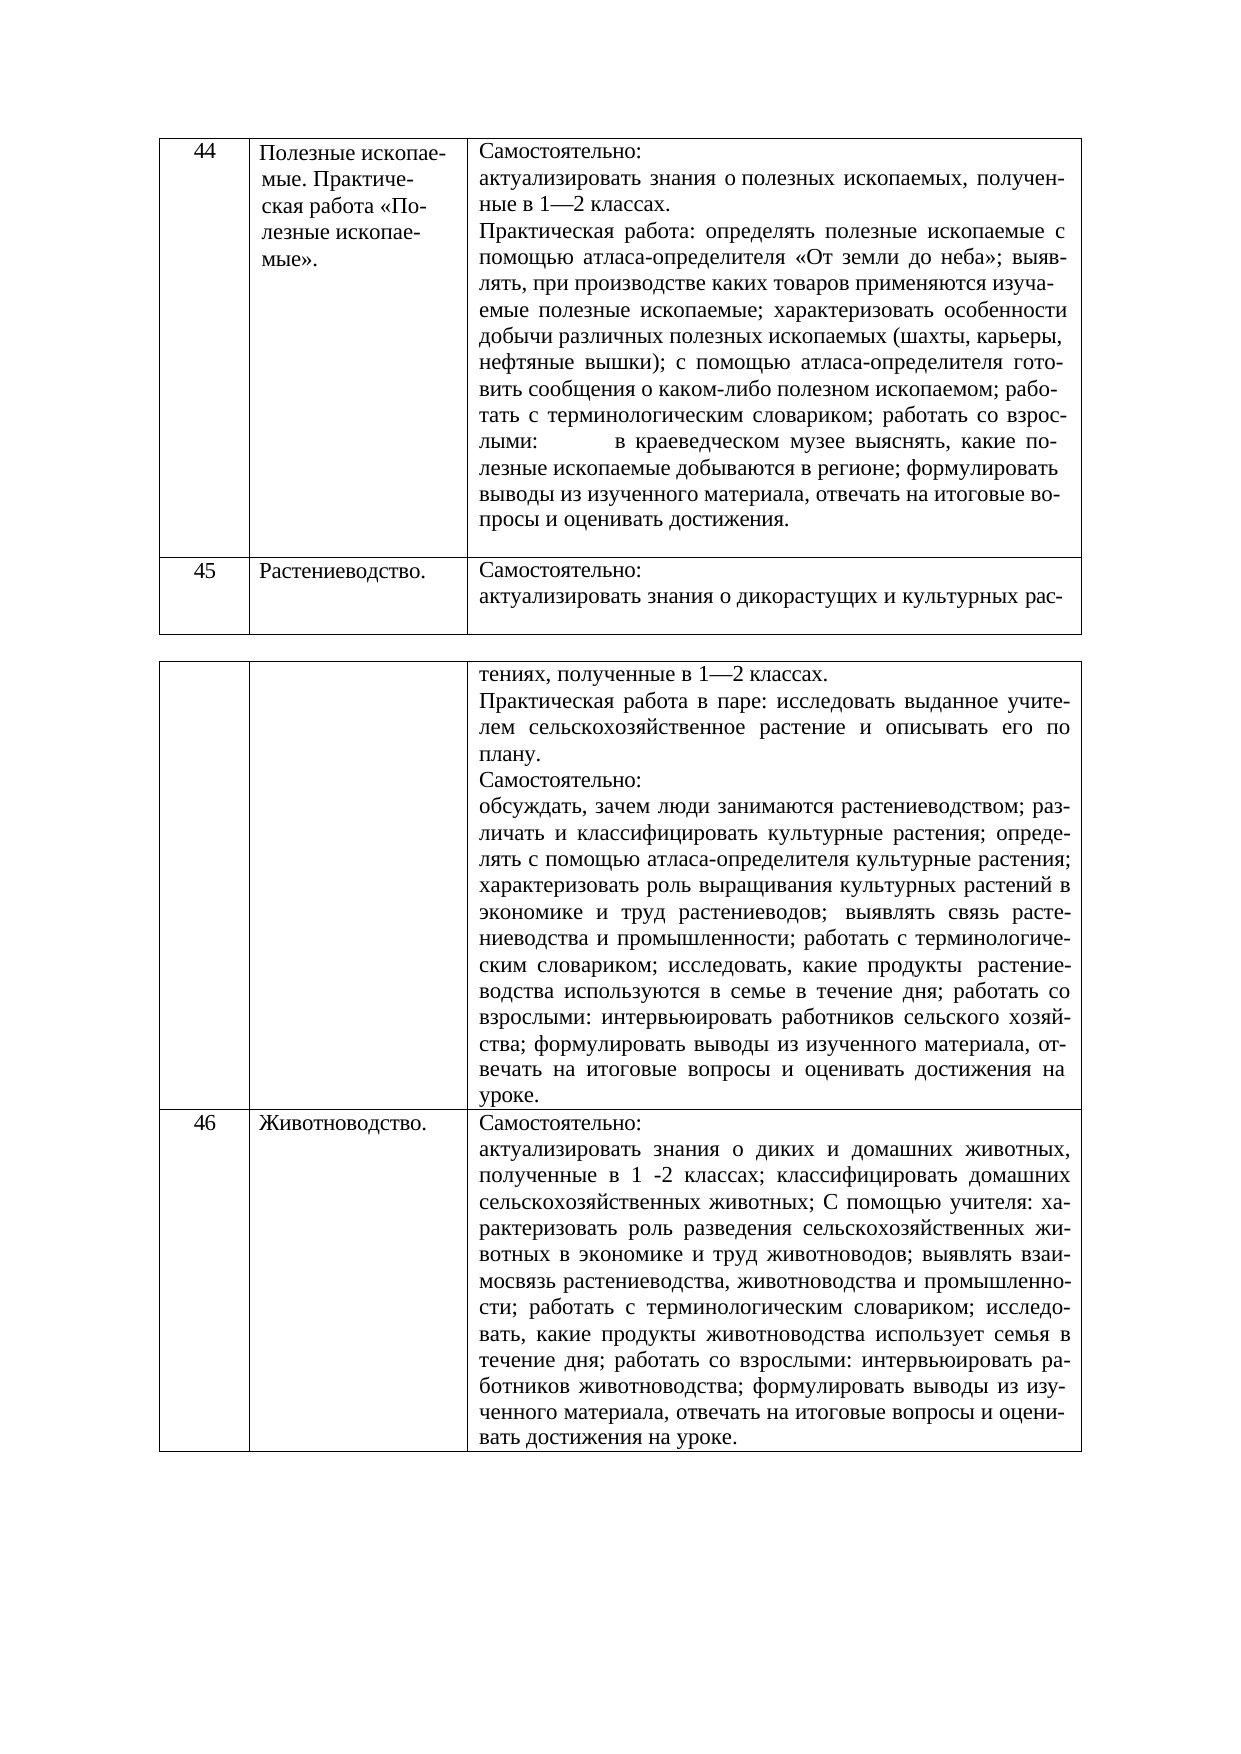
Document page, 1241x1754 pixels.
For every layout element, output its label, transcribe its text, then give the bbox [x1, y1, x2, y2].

table_cell Самостоятельно: актуализировать знания о диких и домашних животных, полученные в 1 -2 классах; классифицировать домашних сельскохозяйственных животных; С помощью учителя: ха- рактеризовать роль разведения сельскохозяйственных жи- вотных в экономике и труд животноводов; выявлять взаи- мосвязь растениеводства, животноводства и промышленно- сти; работать с терминологическим словариком; исследо- вать, какие продукты животноводства использует семья в течение дня; работать со взрослыми: интервьюировать ра- ботников животноводства; формулировать выводы из изу- ченного материала, отвечать на итоговые вопросы и оцени- вать достижения на уроке. [468, 1110, 1081, 1451]
table_cell 45 [160, 558, 249, 634]
table_cell Полезные ископае- мые. Практиче- ская работа «По- лезные ископае- мые». [250, 139, 467, 557]
table_cell Животноводство. [250, 1110, 467, 1451]
table_cell Растениеводство. [250, 558, 467, 634]
table_cell 44 [160, 139, 249, 557]
table_cell Самостоятельно: актуализировать знания о дикорастущих и культурных рас- [468, 558, 1081, 634]
table_cell 46 [160, 1110, 249, 1451]
table_header [160, 662, 249, 1109]
table_header [250, 662, 467, 1109]
table_header тениях, полученные в 1—2 классах. Практическая работа в паре: исследовать выданное учите- лем сельскохозяйственное растение и описывать его по плану. Самостоятельно: обсуждать, зачем люди занимаются растениеводством; раз- личать и классифицировать культурные растения; опреде- лять с помощью атласа-определителя культурные растения; характеризовать роль выращивания культурных растений в экономике и труд растениеводов; выявлять связь расте- ниеводства и промышленности; работать с терминологиче- ским словариком; исследовать, какие продукты растение- водства используются в семье в течение дня; работать со взрослыми: интервьюировать работников сельского хозяй- ства; формулировать выводы из изученного материала, от- вечать на итоговые вопросы и оценивать достижения на уроке. [468, 662, 1081, 1109]
table_cell Самостоятельно: актуализировать знания о полезных ископаемых, получен- ные в 1—2 классах. Практическая работа: определять полезные ископаемые с помощью атласа-определителя «От земли до неба»; выяв- лять, при производстве каких товаров применяются изуча- емые полезные ископаемые; характеризовать особенности добычи различных полезных ископаемых (шахты, карьеры, нефтяные вышки); с помощью атласа-определителя гото- вить сообщения о каком-либо полезном ископаемом; рабо- тать с терминологическим словариком; работать со взрос- лыми: в краеведческом музее выяснять, какие по- лезные ископаемые добываются в регионе; формулировать выводы из изученного материала, отвечать на итоговые во- просы и оценивать достижения. [468, 139, 1081, 557]
